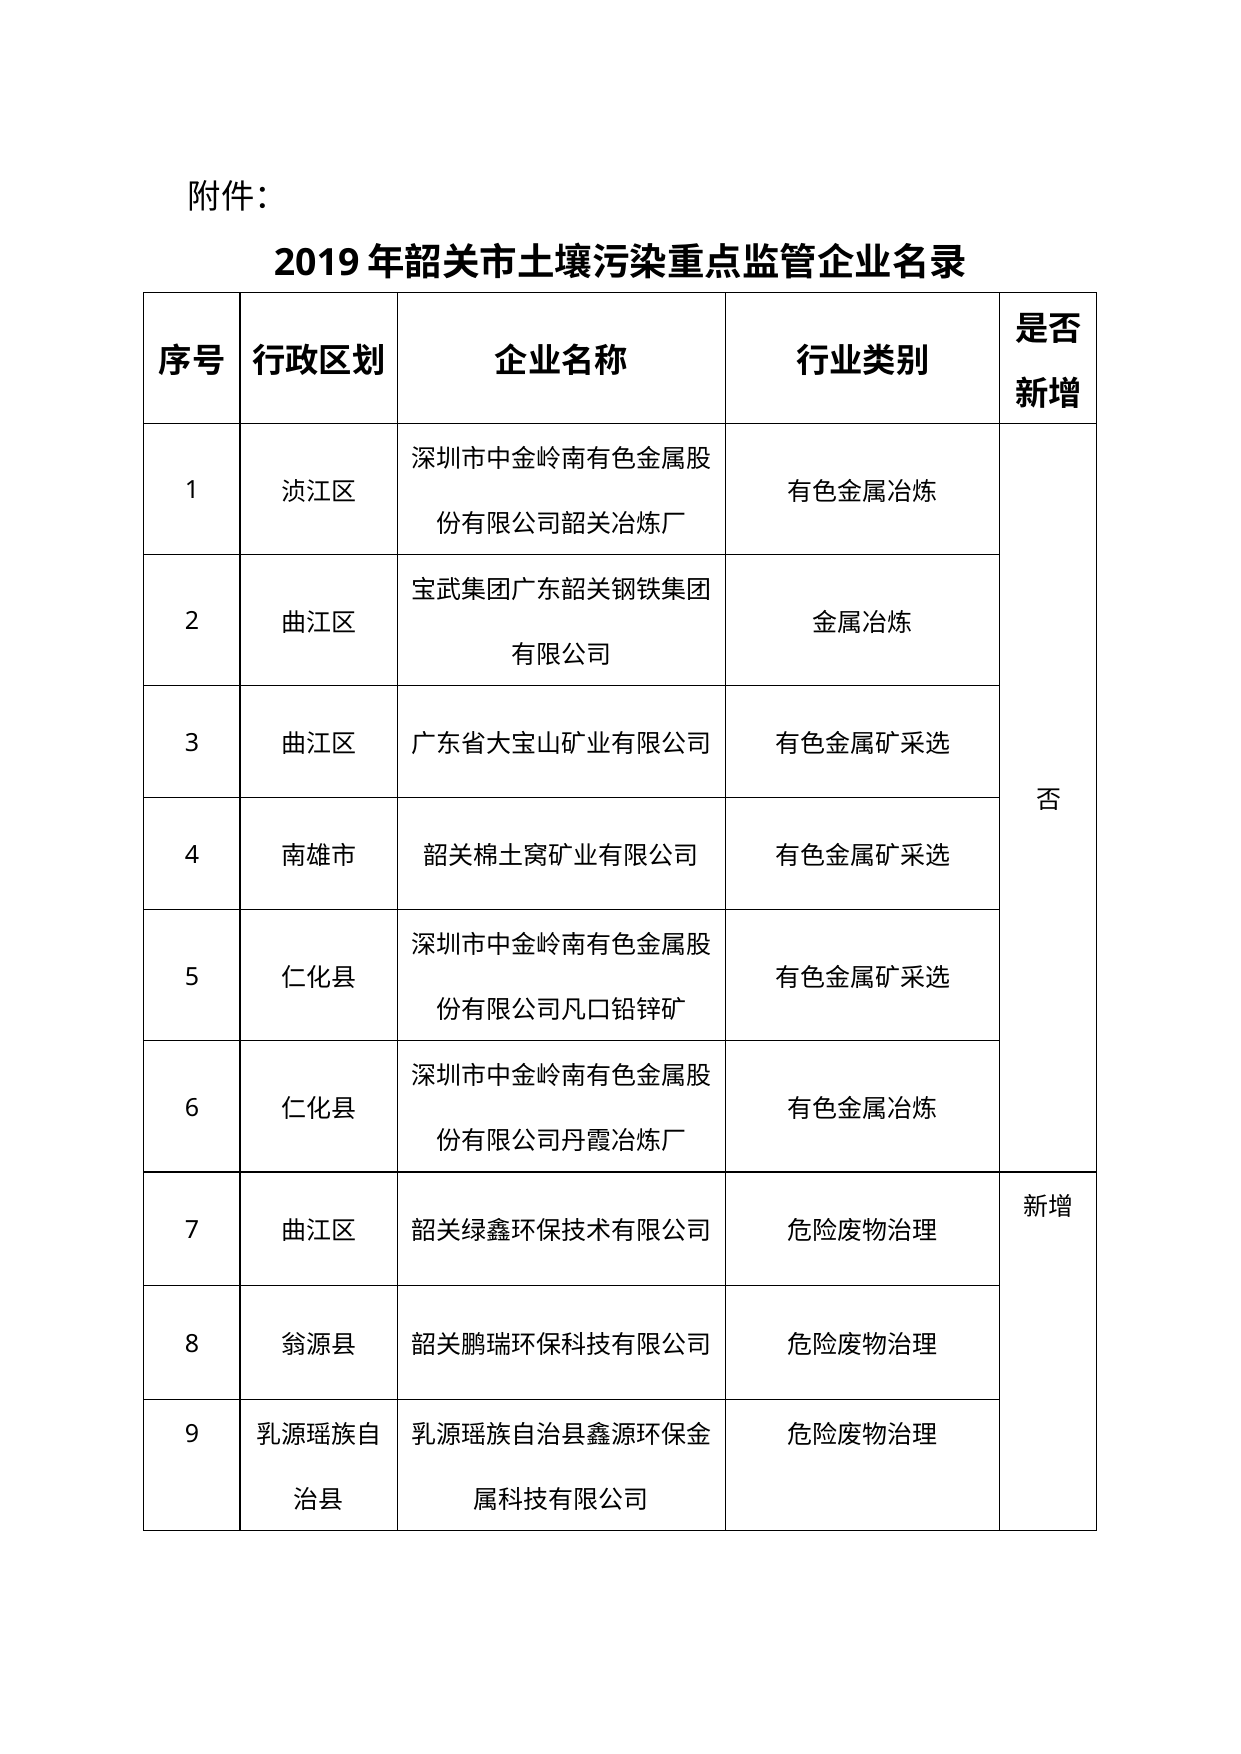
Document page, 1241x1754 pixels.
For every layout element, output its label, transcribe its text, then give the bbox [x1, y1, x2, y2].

table_cell 广东省大宝山矿业有限公司 [398, 686, 725, 797]
table_cell 3 [144, 686, 239, 797]
table_header 企业名称 [398, 293, 725, 423]
table_cell 深圳市中金岭南有色金属股份有限公司丹霞冶炼厂 [398, 1041, 725, 1171]
table_cell 4 [144, 798, 239, 909]
table_cell 1 [144, 424, 239, 554]
table_cell 金属冶炼 [726, 555, 999, 685]
table_cell 有色金属冶炼 [726, 1041, 999, 1171]
text 2019年韶关市土壤污染重点监管企业名录 [187, 227, 1053, 292]
table_cell 曲江区 [241, 686, 397, 797]
table_cell 翁源县 [241, 1286, 397, 1399]
table_cell 5 [144, 910, 239, 1040]
table_cell 危险废物治理 [726, 1173, 999, 1285]
table_cell 危险废物治理 [726, 1286, 999, 1399]
table_cell 新增 [1000, 1173, 1096, 1530]
table_cell 6 [144, 1041, 239, 1171]
table_cell 曲江区 [241, 1173, 397, 1285]
table_cell 仁化县 [241, 1041, 397, 1171]
table_cell 有色金属矿采选 [726, 686, 999, 797]
table_cell 9 [144, 1400, 239, 1530]
table_header 序号 [144, 293, 239, 423]
table_header 行政区划 [241, 293, 397, 423]
table_cell 韶关鹏瑞环保科技有限公司 [398, 1286, 725, 1399]
table_cell 宝武集团广东韶关钢铁集团有限公司 [398, 555, 725, 685]
table_cell 深圳市中金岭南有色金属股份有限公司凡口铅锌矿 [398, 910, 725, 1040]
table_cell 南雄市 [241, 798, 397, 909]
table_cell 7 [144, 1173, 239, 1285]
table_cell 韶关棉土窝矿业有限公司 [398, 798, 725, 909]
table_header 行业类别 [726, 293, 999, 423]
table_cell 否 [1000, 424, 1096, 1171]
table_cell 乳源瑶族自治县鑫源环保金属科技有限公司 [398, 1400, 725, 1530]
table_cell 浈江区 [241, 424, 397, 554]
table_cell 8 [144, 1286, 239, 1399]
table_cell 曲江区 [241, 555, 397, 685]
table_cell 乳源瑶族自治县 [241, 1400, 397, 1530]
table_cell 韶关绿鑫环保技术有限公司 [398, 1173, 725, 1285]
table_cell 有色金属矿采选 [726, 910, 999, 1040]
table_cell 有色金属冶炼 [726, 424, 999, 554]
table_cell 仁化县 [241, 910, 397, 1040]
table_cell 深圳市中金岭南有色金属股份有限公司韶关冶炼厂 [398, 424, 725, 554]
table_cell 危险废物治理 [726, 1400, 999, 1530]
text 附件： [187, 162, 1053, 227]
table_cell 2 [144, 555, 239, 685]
table_header 是否新增 [1000, 293, 1096, 423]
table_cell 有色金属矿采选 [726, 798, 999, 909]
